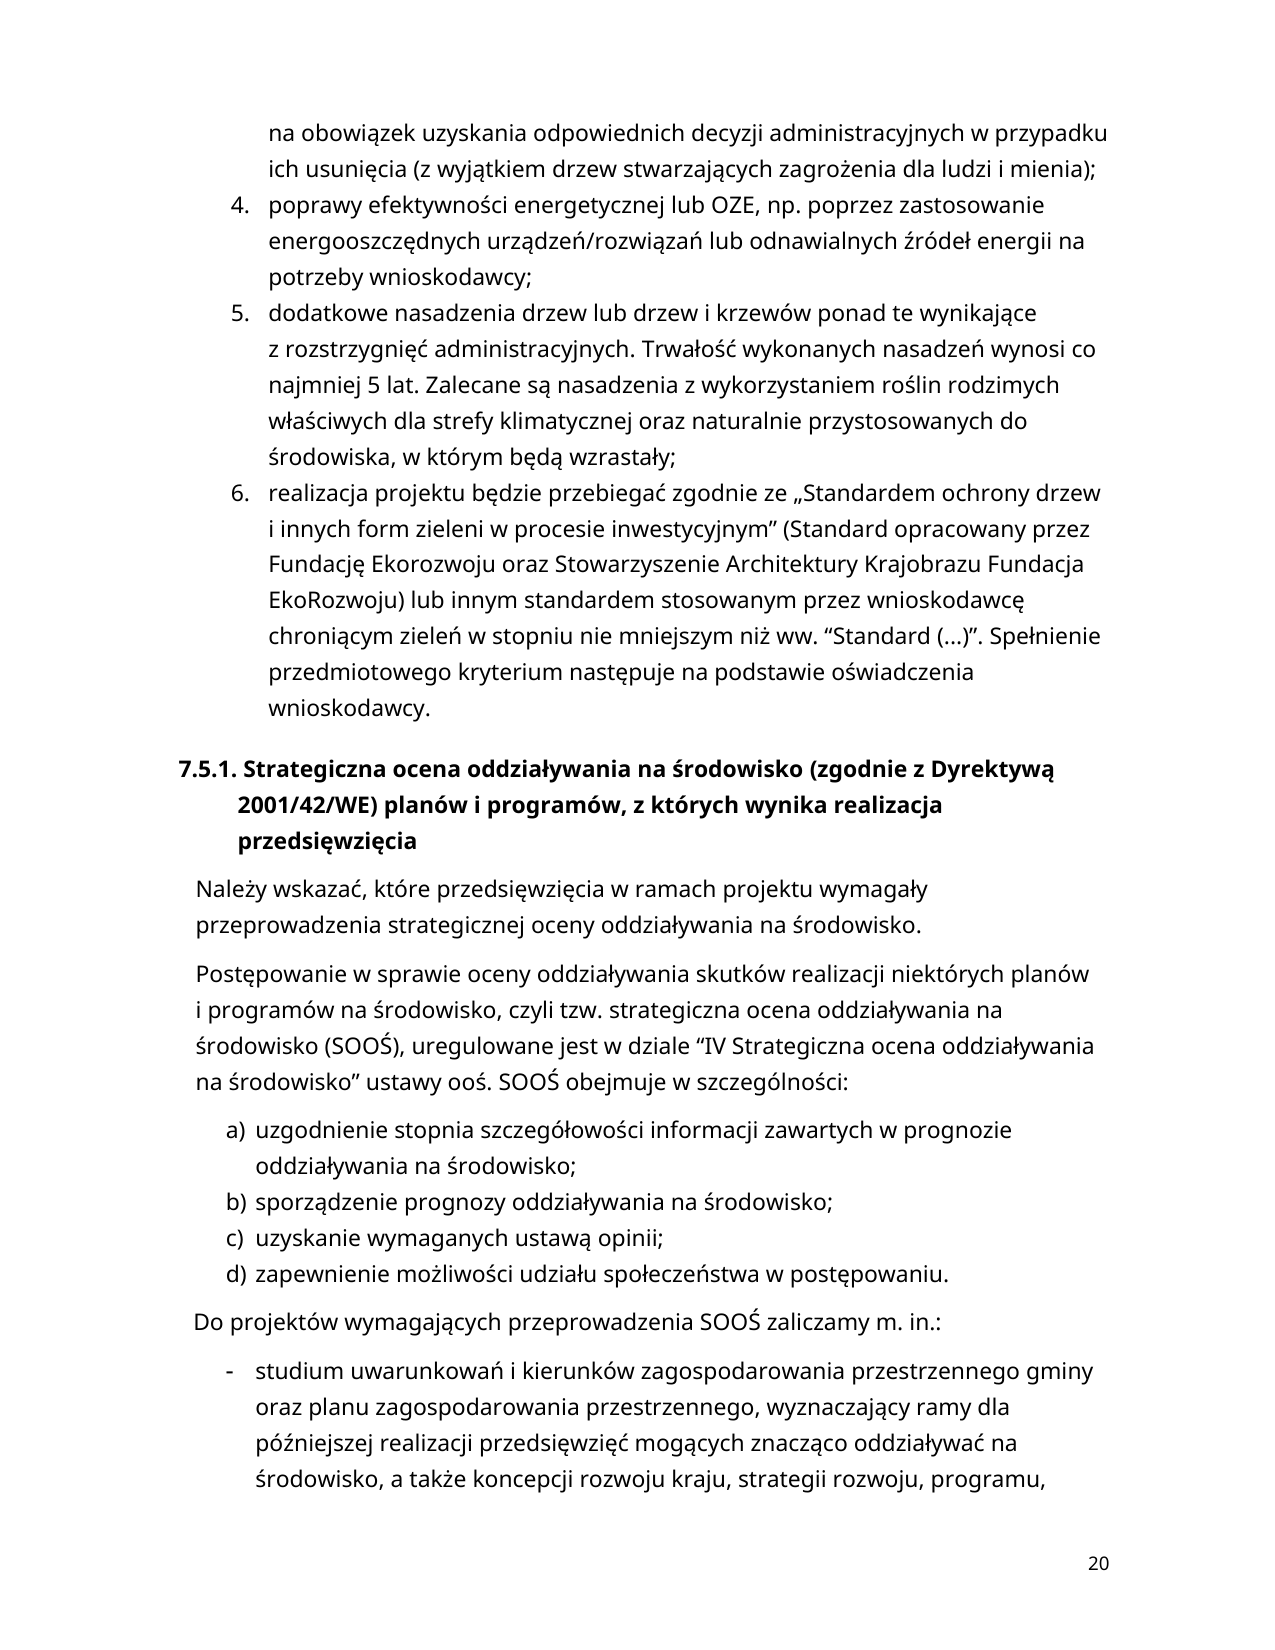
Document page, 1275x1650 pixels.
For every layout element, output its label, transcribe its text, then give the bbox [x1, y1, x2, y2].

list uzgodnienie stopnia szczegółowości informacji zawartych w prognozie oddziaływania na środowisko; [226, 1114, 1109, 1181]
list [226, 1355, 1109, 1494]
list dodatkowe nasadzenia drzew lub drzew i krzewów ponad te wynikające z rozstrzygnięć administracyjnych. Trwałość wykonanych nasadzeń wynosi co najmniej 5 lat. Zalecane są nasadzenia z wykorzystaniem roślin rodzimych właściwych dla strefy klimatycznej oraz naturalnie przystosowanych do środowiska, w którym będą wzrastały; [231, 297, 1109, 472]
list poprawy efektywności energetycznej lub OZE, np. poprzez zastosowanie energooszczędnych urządzeń/rozwiązań lub odnawialnych źródeł energii na potrzeby wnioskodawcy; [231, 189, 1109, 292]
text Postępowanie w sprawie oceny oddziaływania skutków realizacji niektórych planów i programów na środowisko, czyli tzw. strategiczna ocena oddziaływania na środowisko (SOOŚ), uregulowane jest w dziale “IV Strategiczna ocena oddziaływania na środowisko” ustawy ooś. SOOŚ obejmuje w szczególności: [195, 958, 1109, 1097]
text Do projektów wymagających przeprowadzenia SOOŚ zaliczamy m. in.: [193, 1306, 1109, 1337]
text 7.5.1. Strategiczna ocena oddziaływania na środowisko (zgodnie z Dyrektywą 2001/42/WE) planów i programów, z których wynika realizacja przedsięwzięcia [178, 753, 1109, 856]
list sporządzenie prognozy oddziaływania na środowisko; [226, 1186, 1109, 1217]
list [231, 117, 1109, 184]
list realizacja projektu będzie przebiegać zgodnie ze „Standardem ochrony drzew i innych form zieleni w procesie inwestycyjnym” (Standard opracowany przez Fundację Ekorozwoju oraz Stowarzyszenie Architektury Krajobrazu Fundacja EkoRozwoju) lub innym standardem stosowanym przez wnioskodawcę chroniącym zieleń w stopniu nie mniejszym niż ww. “Standard (...)”. Spełnienie przedmiotowego kryterium następuje na podstawie oświadczenia wnioskodawcy. [231, 477, 1109, 723]
text Należy wskazać, które przedsięwzięcia w ramach projektu wymagały przeprowadzenia strategicznej oceny oddziaływania na środowisko. [195, 873, 1109, 941]
list zapewnienie możliwości udziału społeczeństwa w postępowaniu. [226, 1258, 1109, 1289]
list uzyskanie wymaganych ustawą opinii; [226, 1222, 1109, 1253]
